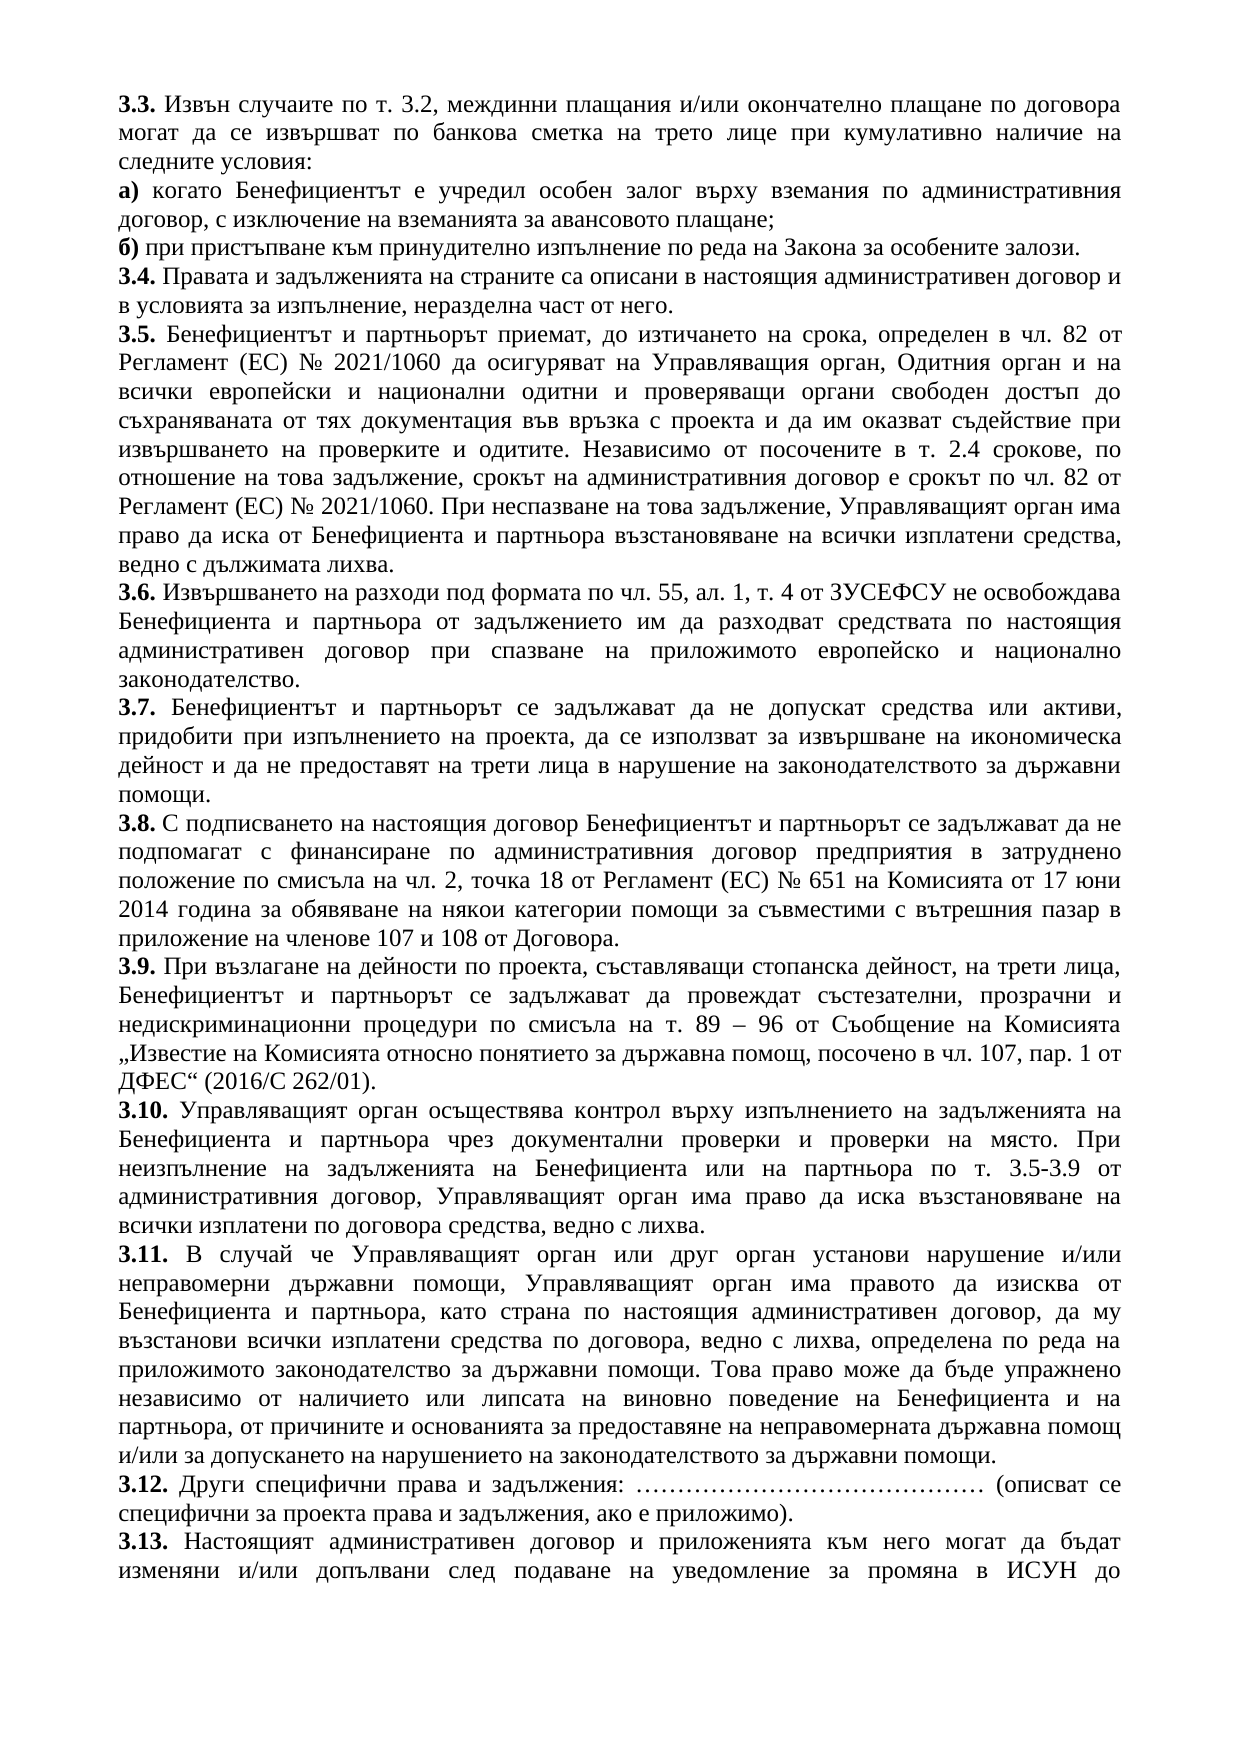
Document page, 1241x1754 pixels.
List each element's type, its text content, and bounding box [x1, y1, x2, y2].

text 3.12. Други специфични права и задължения: …………………………………… (описват се специфични за проекта права и задължения, ако е приложимо). [118, 1469, 1122, 1526]
text а) когато Бенефициентът е учредил особен залог върху вземания по административния договор, с изключение на вземанията за авансовото плащане; [118, 175, 1122, 232]
text 3.3. Извън случаите по т. 3.2, междинни плащания и/или окончателно плащане по договора могат да се извършват по банкова сметка на трето лице при кумулативно наличие на следните условия: [118, 89, 1122, 175]
text 3.7. Бенефициентът и партньорът се задължават да не допускат средства или активи, придобити при изпълнението на проекта, да се използват за извършване на икономическа дейност и да не предоставят на трети лица в нарушение на законодателството за държавни помощи. [118, 692, 1122, 808]
text 3.10. Управляващият орган осъществява контрол върху изпълнението на задълженията на Бенефициента и партньора чрез документални проверки и проверки на място. При неизпълнение на задълженията на Бенефициента или на партньора по т. 3.5-3.9 от административния договор, Управляващият орган има право да иска възстановяване на всички изплатени по договора средства, ведно с лихва. [118, 1095, 1122, 1239]
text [118, 1526, 1122, 1584]
text 3.4. Правата и задълженията на страните са описани в настоящия административен договор и в условията за изпълнение, неразделна част от него. [118, 261, 1122, 319]
text б) при пристъпване към принудително изпълнение по реда на Закона за особените залози. [118, 232, 1122, 261]
text 3.8. С подписването на настоящия договор Бенефициентът и партньорът се задължават да не подпомагат с финансиране по административния договор предприятия в затруднено положение по смисъла на чл. 2, точка 18 от Регламент (ЕС) № 651 на Комисията от 17 юни 2014 година за обявяване на някои категории помощи за съвместими с вътрешния пазар в приложение на членове 107 и 108 от Договора. [118, 808, 1122, 951]
text 3.9. При възлагане на дейности по проекта, съставляващи стопанска дейност, на трети лица, Бенефициентът и партньорът се задължават да провеждат състезателни, прозрачни и недискриминационни процедури по смисъла на т. 89 – 96 от Съобщение на Комисията „Известие на Комисията относно понятието за държавна помощ, посочено в чл. 107, пар. 1 от ДФЕС“ (2016/C 262/01). [118, 951, 1122, 1095]
text 3.6. Извършването на разходи под формата по чл. 55, ал. 1, т. 4 от ЗУСЕФСУ не освобождава Бенефициента и партньора от задължението им да разходват средствата по настоящия административен договор при спазване на приложимото европейско и национално законодателство. [118, 577, 1122, 692]
text 3.11. В случай че Управляващият орган или друг орган установи нарушение и/или неправомерни държавни помощи, Управляващият орган има правото да изисква от Бенефициента и партньора, като страна по настоящия административен договор, да му възстанови всички изплатени средства по договора, ведно с лихва, определена по реда на приложимото законодателство за държавни помощи. Това право може да бъде упражнено независимо от наличието или липсата на виновно поведение на Бенефициента и на партньора, от причините и основанията за предоставяне на неправомерната държавна помощ и/или за допускането на нарушението на законодателството за държавни помощи. [118, 1239, 1122, 1469]
text 3.5. Бенефициентът и партньорът приемат, до изтичането на срока, определен в чл. 82 от Регламент (ЕС) № 2021/1060 да осигуряват на Управляващия орган, Одитния орган и на всички европейски и национални одитни и проверяващи органи свободен достъп до съхраняваната от тях документация във връзка с проекта и да им оказват съдействие при извършването на проверките и одитите. Независимо от посочените в т. 2.4 срокове, по отношение на това задължение, срокът на административния договор е срокът по чл. 82 от Регламент (ЕС) № 2021/1060. При неспазване на това задължение, Управляващият орган има право да иска от Бенефициента и партньора възстановяване на всички изплатени средства, ведно с дължимата лихва. [118, 319, 1122, 577]
